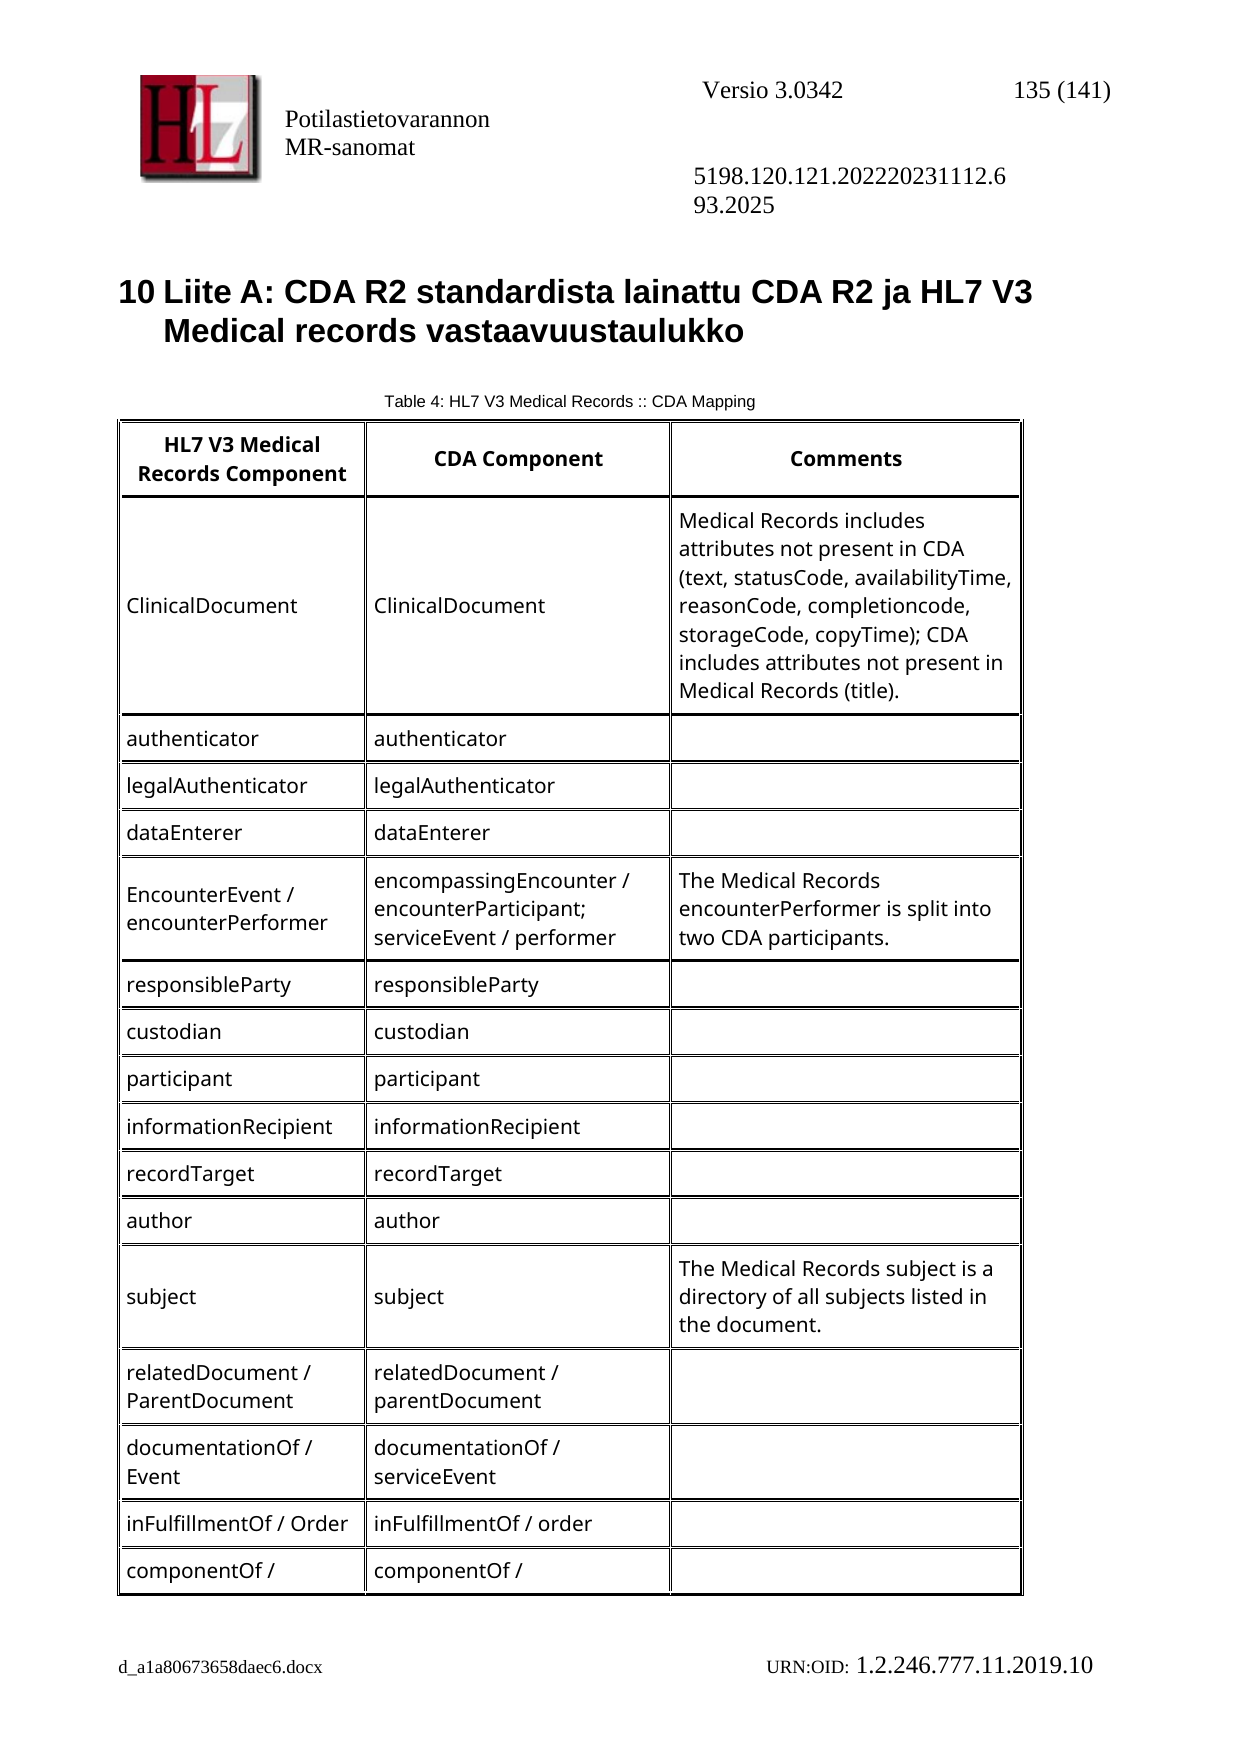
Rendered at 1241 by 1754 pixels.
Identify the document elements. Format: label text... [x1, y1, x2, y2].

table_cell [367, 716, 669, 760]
picture [140, 75, 263, 183]
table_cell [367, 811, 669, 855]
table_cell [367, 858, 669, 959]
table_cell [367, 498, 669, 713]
subtitle Liite A: CDA R2 standardista lainattu CDA R2 ja HL7 V3 Medical records vastaavuustaulukko [118, 272, 1122, 349]
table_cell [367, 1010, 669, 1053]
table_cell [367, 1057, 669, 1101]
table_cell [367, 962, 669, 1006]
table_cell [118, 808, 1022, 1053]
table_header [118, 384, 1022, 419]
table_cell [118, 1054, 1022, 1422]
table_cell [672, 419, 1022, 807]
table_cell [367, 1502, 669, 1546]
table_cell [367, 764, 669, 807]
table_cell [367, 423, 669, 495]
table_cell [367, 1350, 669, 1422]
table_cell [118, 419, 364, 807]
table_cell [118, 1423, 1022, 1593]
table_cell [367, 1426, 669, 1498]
